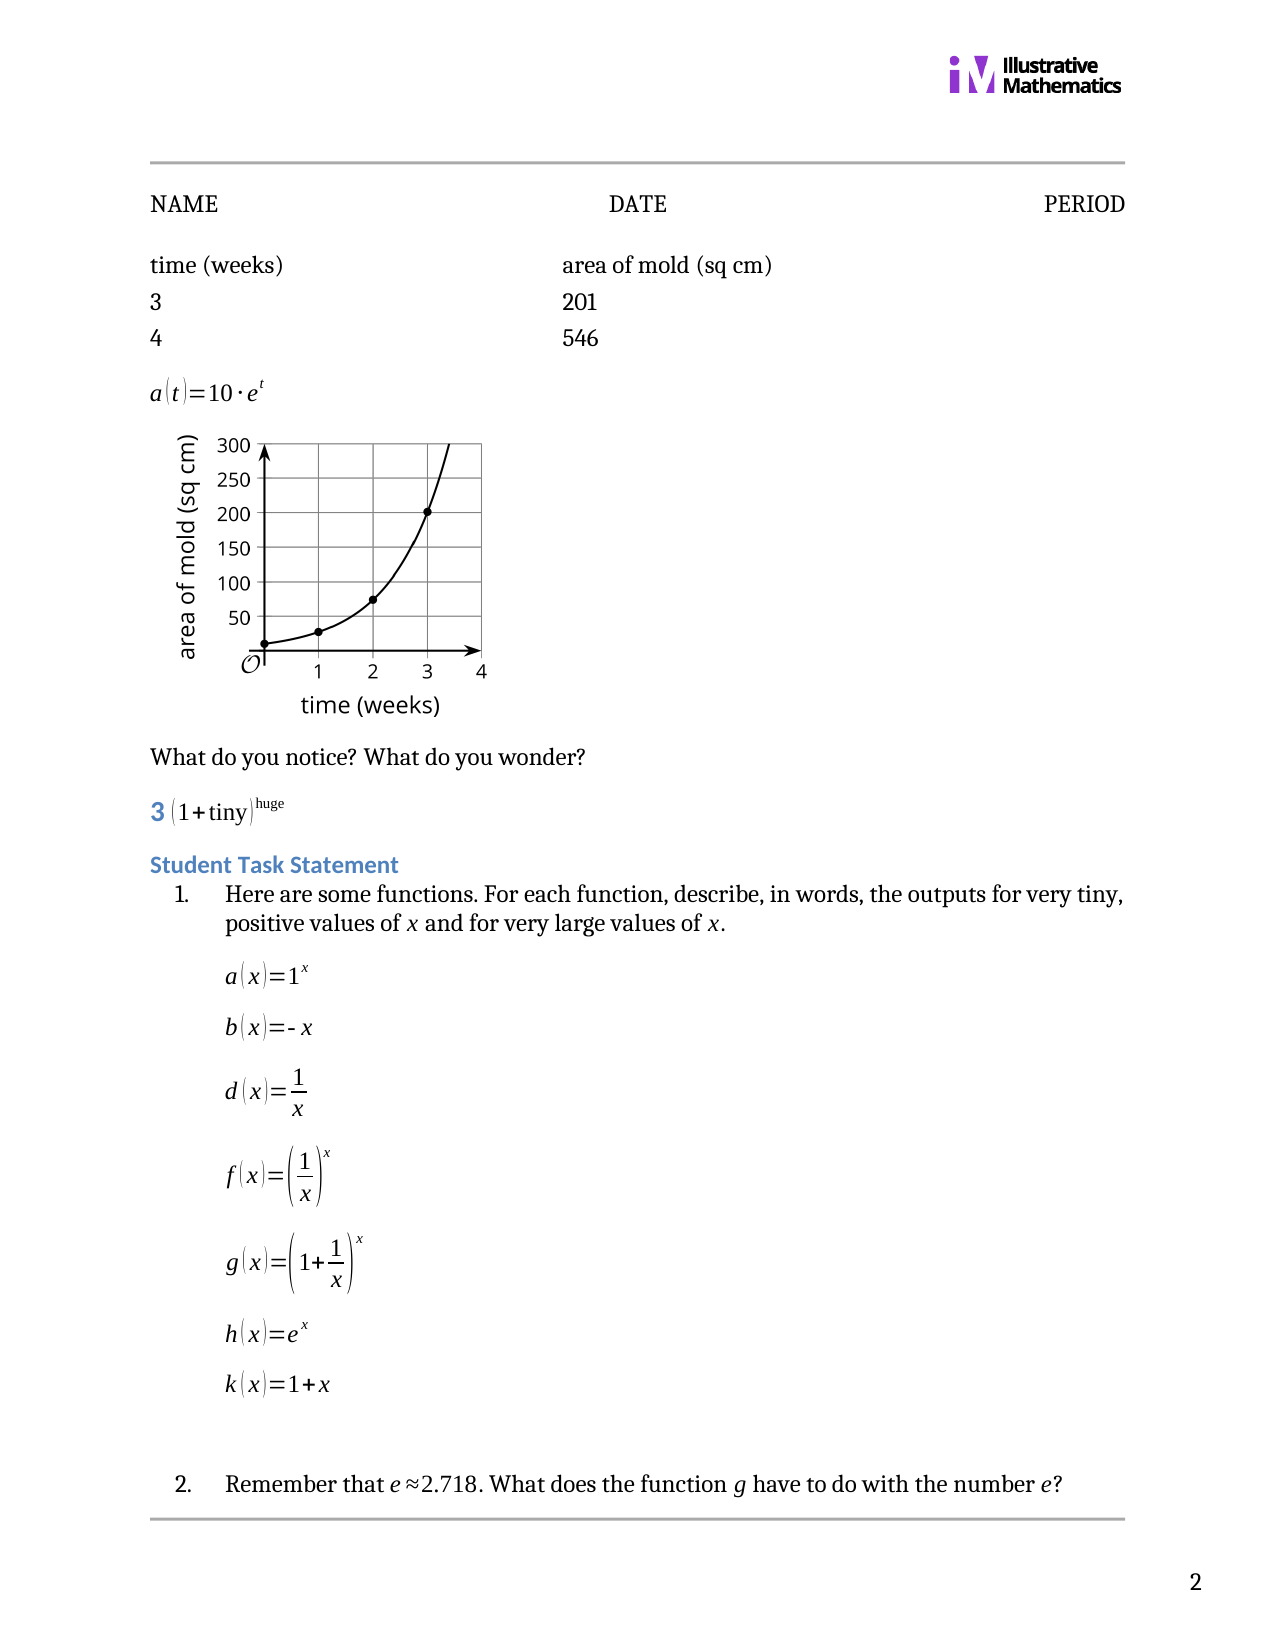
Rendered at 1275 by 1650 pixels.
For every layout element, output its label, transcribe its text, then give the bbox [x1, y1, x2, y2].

table_header time (weeks) [139, 248, 551, 284]
list Here are some functions. For each function, describe, in words, the outputs for very tiny, positive values of and for very large values of . [175, 880, 1125, 937]
table_cell 3 [139, 284, 551, 320]
table_cell 546 [551, 320, 964, 356]
list Remember that . What does the function have to do with the number ? [175, 1470, 1125, 1499]
picture [168, 426, 494, 725]
text What do you notice? What do you wonder? [150, 743, 1125, 772]
table_cell 201 [551, 284, 964, 320]
table_header area of mold (sq cm) [551, 248, 964, 284]
picture [949, 55, 1121, 93]
table_cell 4 [139, 320, 551, 356]
subtitle Student Task Statement [150, 849, 1125, 880]
subtitle 3 [150, 793, 1125, 828]
